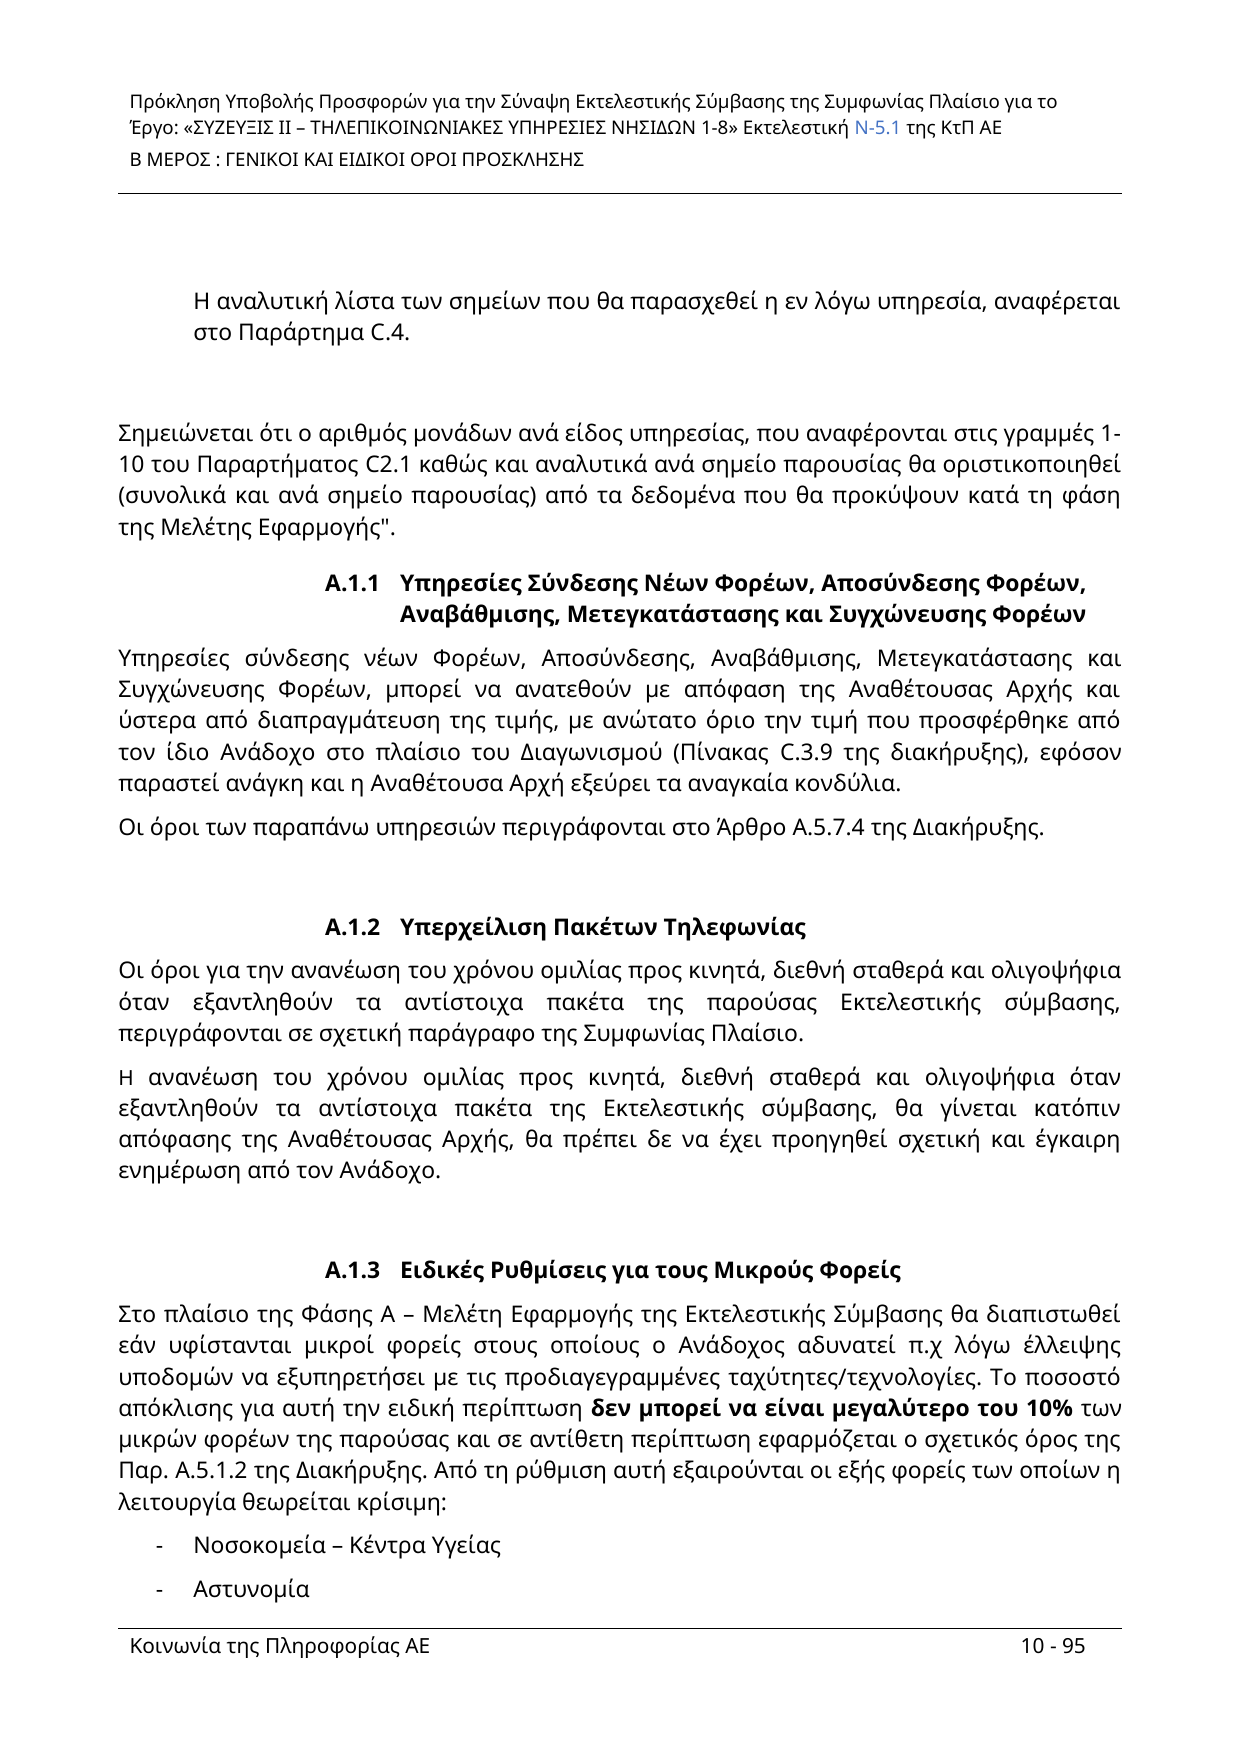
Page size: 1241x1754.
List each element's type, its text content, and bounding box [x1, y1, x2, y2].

list Αστυνομία [156, 1573, 1122, 1604]
list Νοσοκομεία – Κέντρα Υγείας [156, 1529, 1122, 1560]
text Σημειώνεται ότι ο αριθμός μονάδων ανά είδος υπηρεσίας, που αναφέρονται στις γραμμές 1-10 του Παραρτήματος C2.1 καθώς και αναλυτικά ανά σημείο παρουσίας θα οριστικοποιηθεί (συνολικά και ανά σημείο παρουσίας) από τα δεδομένα που θα προκύψουν κατά τη φάση της Μελέτης Εφαρμογής". [118, 417, 1122, 542]
list Η αναλυτική λίστα των σημείων που θα παρασχεθεί η εν λόγω υπηρεσία, αναφέρεται στο Παράρτημα C.4. [193, 285, 1122, 347]
text Στο πλαίσιο της Φάσης Α – Μελέτη Εφαρμογής της Εκτελεστικής Σύμβασης θα διαπιστωθεί εάν υφίστανται μικροί φορείς στους οποίους ο Ανάδοχος αδυνατεί π.χ λόγω έλλειψης υποδομών να εξυπηρετήσει με τις προδιαγεγραμμένες ταχύτητες/τεχνολογίες. Το ποσοστό απόκλισης για αυτή την ειδική περίπτωση δεν μπορεί να είναι μεγαλύτερο του 10% των μικρών φορέων της παρούσας και σε αντίθετη περίπτωση εφαρμόζεται ο σχετικός όρος της Παρ. Α.5.1.2 της Διακήρυξης. Από τη ρύθμιση αυτή εξαιρούνται οι εξής φορείς των οποίων η λειτουργία θεωρείται κρίσιμη: [118, 1298, 1122, 1517]
text Οι όροι για την ανανέωση του χρόνου ομιλίας προς κινητά, διεθνή σταθερά και ολιγοψήφια όταν εξαντληθούν τα αντίστοιχα πακέτα της παρούσας Εκτελεστικής σύμβασης, περιγράφονται σε σχετική παράγραφο της Συμφωνίας Πλαίσιο. [118, 954, 1122, 1048]
subtitle Ειδικές Ρυθμίσεις για τους Μικρούς Φορείς [325, 1254, 1122, 1285]
text Οι όροι των παραπάνω υπηρεσιών περιγράφονται στο Άρθρο Α.5.7.4 της Διακήρυξης. [118, 810, 1122, 842]
text H ανανέωση του χρόνου ομιλίας προς κινητά, διεθνή σταθερά και ολιγοψήφια όταν εξαντληθούν τα αντίστοιχα πακέτα της Εκτελεστικής σύμβασης, θα γίνεται κατόπιν απόφασης της Αναθέτουσας Αρχής, θα πρέπει δε να έχει προηγηθεί σχετική και έγκαιρη ενημέρωση από τον Ανάδοχο. [118, 1060, 1122, 1185]
subtitle Υπερχείλιση Πακέτων Τηλεφωνίας [325, 910, 1122, 942]
subtitle Υπηρεσίες Σύνδεσης Νέων Φορέων, Αποσύνδεσης Φορέων, Αναβάθμισης, Μετεγκατάστασης και Συγχώνευσης Φορέων [325, 567, 1122, 629]
text Υπηρεσίες σύνδεσης νέων Φορέων, Αποσύνδεσης, Αναβάθμισης, Μετεγκατάστασης και Συγχώνευσης Φορέων, μπορεί να ανατεθούν με απόφαση της Αναθέτουσας Αρχής και ύστερα από διαπραγμάτευση της τιμής, με ανώτατο όριο την τιμή που προσφέρθηκε από τον ίδιο Ανάδοχο στο πλαίσιο του Διαγωνισμού (Πίνακας C.3.9 της διακήρυξης), εφόσον παραστεί ανάγκη και η Αναθέτουσα Αρχή εξεύρει τα αναγκαία κονδύλια. [118, 642, 1122, 798]
